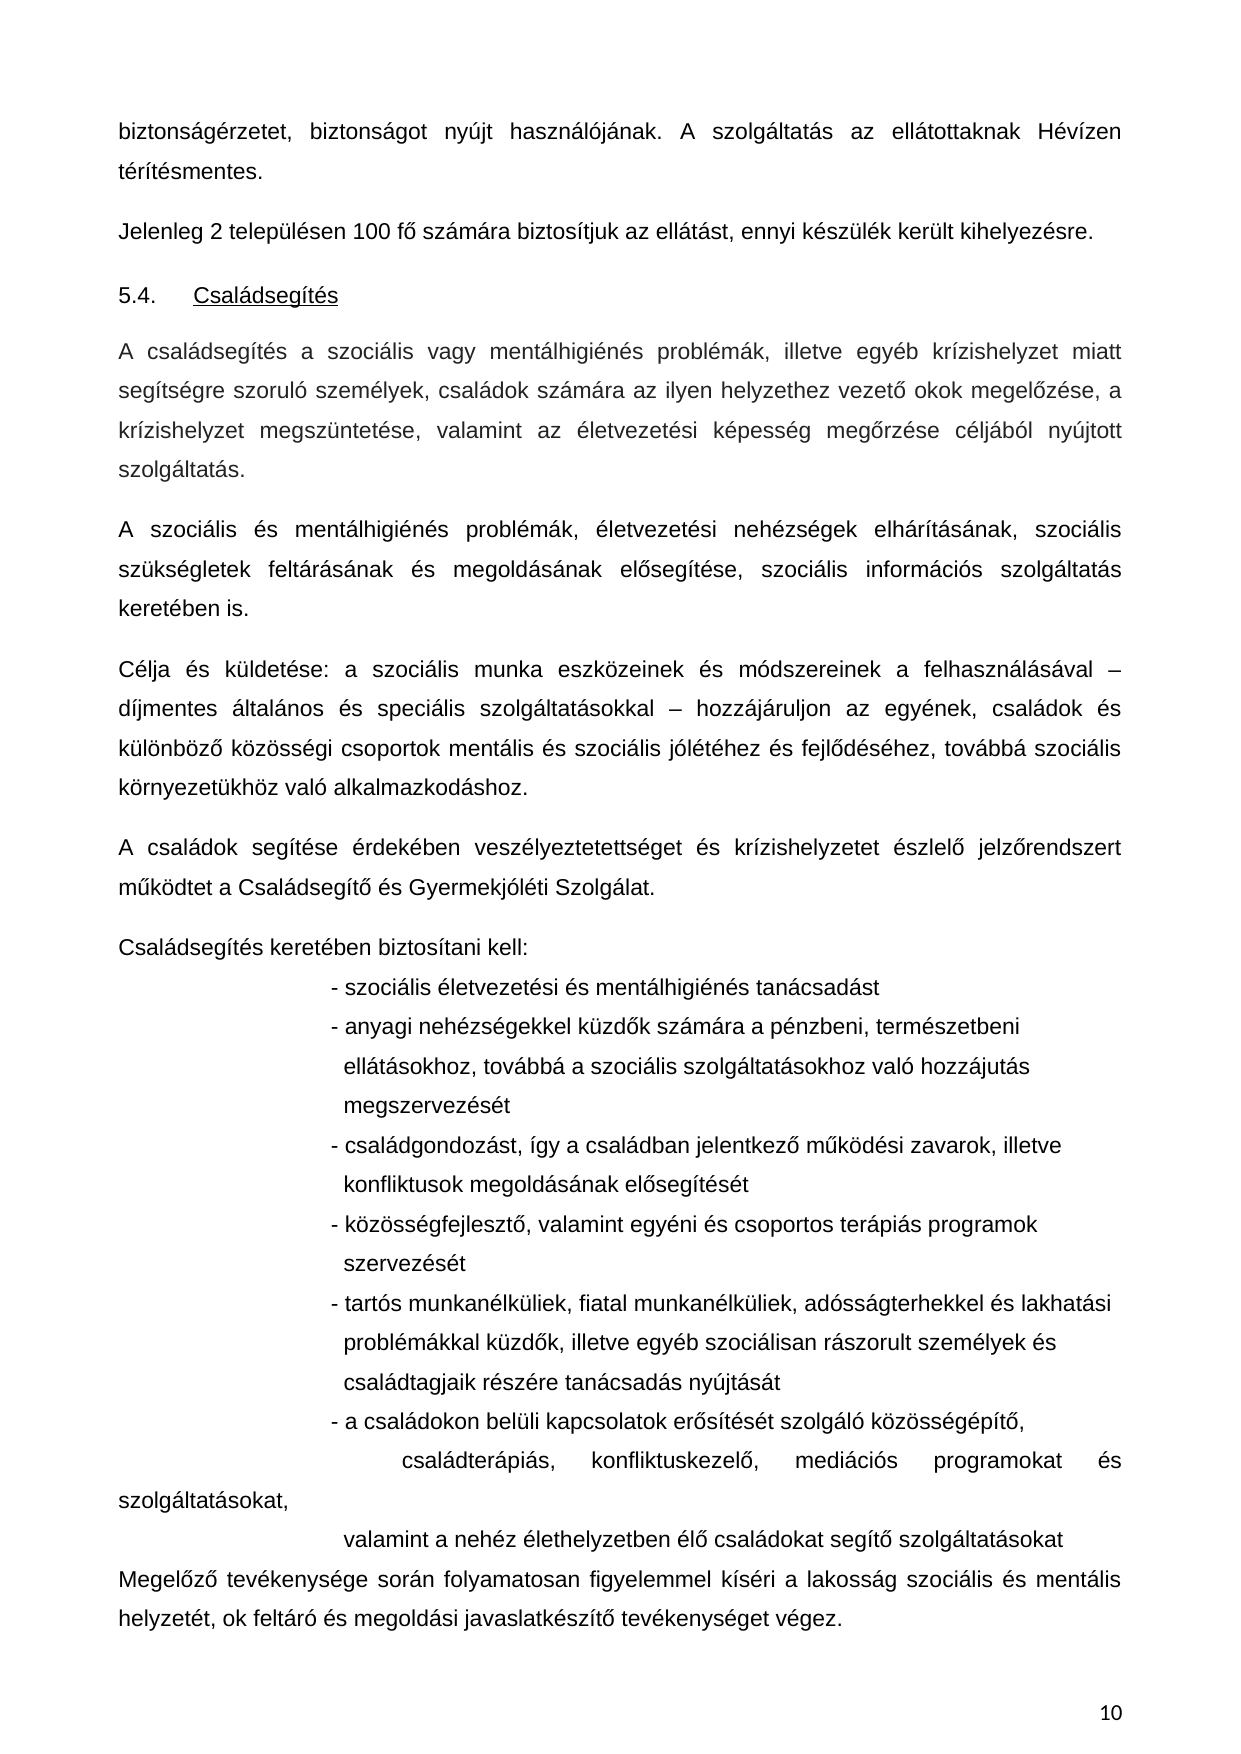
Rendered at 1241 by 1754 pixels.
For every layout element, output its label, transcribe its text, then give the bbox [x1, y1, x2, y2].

text - családgondozást, így a családban jelentkező működési zavarok, illetve [118, 1132, 1122, 1158]
text konfliktusok megoldásának elősegítését [118, 1171, 1122, 1197]
text - tartós munkanélküliek, fiatal munkanélküliek, adósságterhekkel és lakhatási [118, 1289, 1122, 1316]
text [118, 118, 1122, 184]
text valamint a nehéz élethelyzetben élő családokat segítő szolgáltatásokat [118, 1526, 1122, 1553]
text megszervezését [118, 1092, 1122, 1118]
text Célja és küldetése: a szociális munka eszközeinek és módszereinek a felhasználásával – díjmentes általános és speciális szolgáltatásokkal – hozzájáruljon az egyének, családok és különböző közösségi csoportok mentális és szociális jólétéhez és fejlődéséhez, továbbá szociális környezetükhöz való alkalmazkodáshoz. [118, 656, 1122, 800]
text A családok segítése érdekében veszélyeztetettséget és krízishelyzetet észlelő jelzőrendszert működtet a Családsegítő és Gyermekjóléti Szolgálat. [118, 834, 1122, 900]
text Jelenleg 2 településen 100 fő számára biztosítjuk az ellátást, ennyi készülék került kihelyezésre. [118, 218, 1122, 244]
text problémákkal küzdők, illetve egyéb szociálisan rászorult személyek és [118, 1329, 1122, 1355]
text - közösségfejlesztő, valamint egyéni és csoportos terápiás programok [118, 1211, 1122, 1237]
text - szociális életvezetési és mentálhigiénés tanácsadást [118, 974, 1122, 1000]
text - anyagi nehézségekkel küzdők számára a pénzbeni, természetbeni [118, 1013, 1122, 1039]
text - a családokon belüli kapcsolatok erősítését szolgáló közösségépítő, [118, 1408, 1122, 1434]
text A szociális és mentálhigiénés problémák, életvezetési nehézségek elhárításának, szociális szükségletek feltárásának és megoldásának elősegítése, szociális információs szolgáltatás keretében is. [118, 516, 1122, 622]
text családtagjaik részére tanácsadás nyújtását [118, 1368, 1122, 1395]
text Családsegítés keretében biztosítani kell: [118, 934, 1122, 961]
text szervezését [118, 1250, 1122, 1276]
text ellátásokhoz, továbbá a szociális szolgáltatásokhoz való hozzájutás [118, 1053, 1122, 1079]
text családterápiás, konfliktuskezelő, mediációs programokat és szolgáltatásokat, [118, 1447, 1122, 1513]
subtitle Családsegítés [118, 282, 1122, 309]
text A családsegítés a szociális vagy mentálhigiénés problémák, illetve egyéb krízishelyzet miatt segítségre szoruló személyek, családok számára az ilyen helyzethez vezető okok megelőzése, a krízishelyzet megszüntetése, valamint az életvezetési képesség megőrzése céljából nyújtott szolgáltatás. [118, 338, 1122, 482]
text Megelőző tevékenysége során folyamatosan figyelemmel kíséri a lakosság szociális és mentális helyzetét, ok feltáró és megoldási javaslatkészítő tevékenységet végez. [118, 1566, 1122, 1632]
